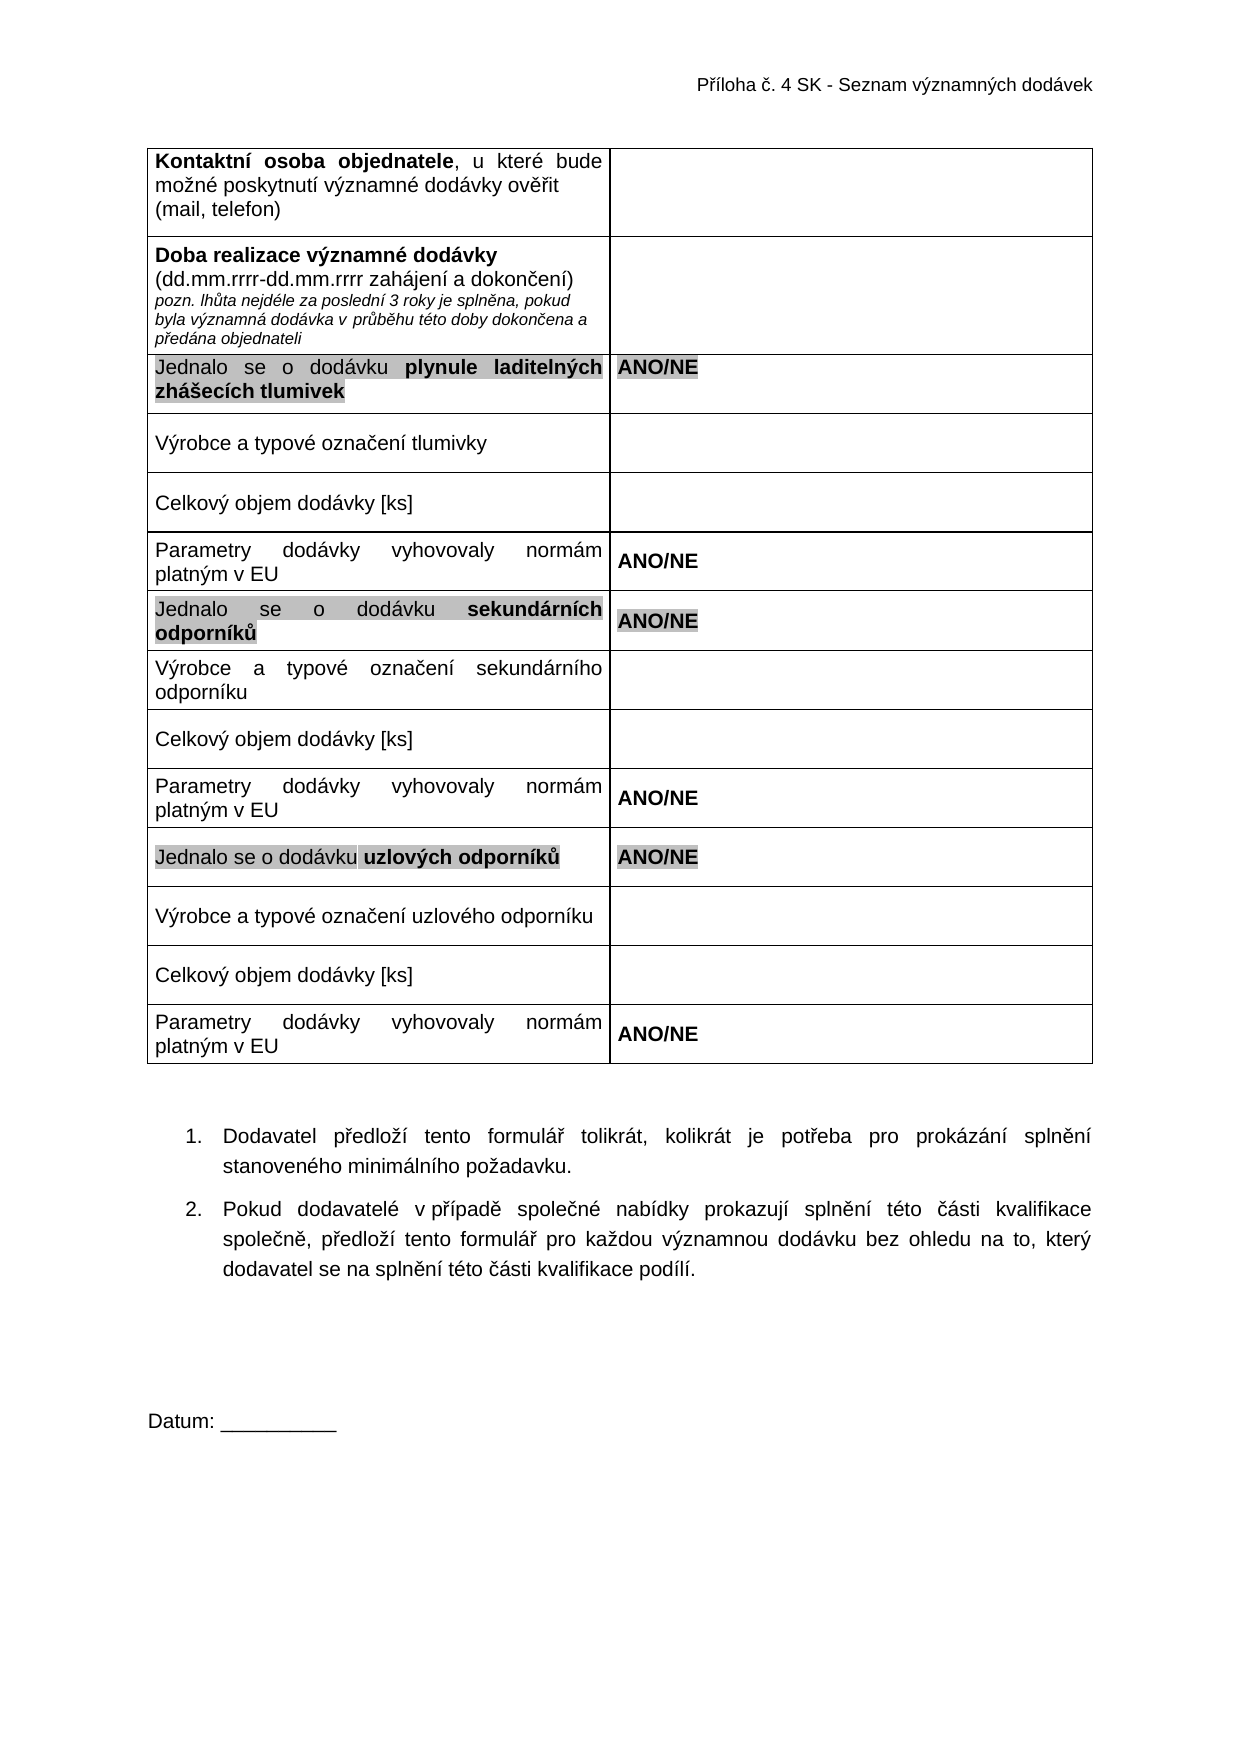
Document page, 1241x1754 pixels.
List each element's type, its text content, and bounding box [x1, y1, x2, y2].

table_cell ANO/NE [611, 1005, 1092, 1063]
table_cell [611, 651, 1092, 708]
table_cell [611, 887, 1092, 945]
table_cell Parametry dodávky vyhovovaly normám platným v EU [148, 533, 609, 590]
table_cell Doba realizace významné dodávky (dd.mm.rrrr-dd.mm.rrrr zahájení a dokončení) pozn. lhůta nejdéle za poslední 3 roky je splněna, pokud byla významná dodávka v průběhu této doby dokončena a předána objednateli [148, 237, 609, 354]
table_cell [611, 414, 1092, 472]
table_cell Jednalo se o dodávku plynule laditelných zhášecích tlumivek [148, 355, 609, 413]
table_cell Výrobce a typové označení sekundárního odporníku [148, 651, 609, 708]
table_cell ANO/NE [611, 355, 1092, 413]
table_cell Jednalo se o dodávku uzlových odporníků [148, 828, 609, 886]
table_cell Výrobce a typové označení uzlového odporníku [148, 887, 609, 945]
table_cell Jednalo se o dodávku sekundárních odporníků [148, 591, 609, 649]
table_cell ANO/NE [611, 828, 1092, 886]
table_cell [611, 946, 1092, 1004]
list Dodavatel předloží tento formulář tolikrát, kolikrát je potřeba pro prokázání splnění stanoveného minimálního požadavku. [185, 1124, 1093, 1178]
table_cell [611, 237, 1092, 354]
table_cell Kontaktní osoba objednatele, u které bude možné poskytnutí významné dodávky ověřit (mail, telefon) ( [148, 149, 609, 236]
table_cell Celkový objem dodávky [ks] [148, 710, 609, 768]
table_cell Parametry dodávky vyhovovaly normám platným v EU [148, 1005, 609, 1063]
table_cell [611, 149, 1092, 236]
table_cell ANO/NE [611, 533, 1092, 590]
table_cell Parametry dodávky vyhovovaly normám platným v EU [148, 769, 609, 827]
table_cell [611, 473, 1092, 531]
table_cell [611, 710, 1092, 768]
text Datum: __________ [148, 1408, 1093, 1432]
table_cell Celkový objem dodávky [ks] [148, 473, 609, 531]
list Pokud dodavatelé v případě společné nabídky prokazují splnění této části kvalifikace společně, předloží tento formulář pro každou významnou dodávku bez ohledu na to, který dodavatel se na splnění této části kvalifikace podílí. [185, 1197, 1093, 1280]
table_cell Výrobce a typové označení tlumivky [148, 414, 609, 472]
table_cell ANO/NE [611, 769, 1092, 827]
table_cell Celkový objem dodávky [ks] [148, 946, 609, 1004]
table_cell ANO/NE [611, 591, 1092, 649]
